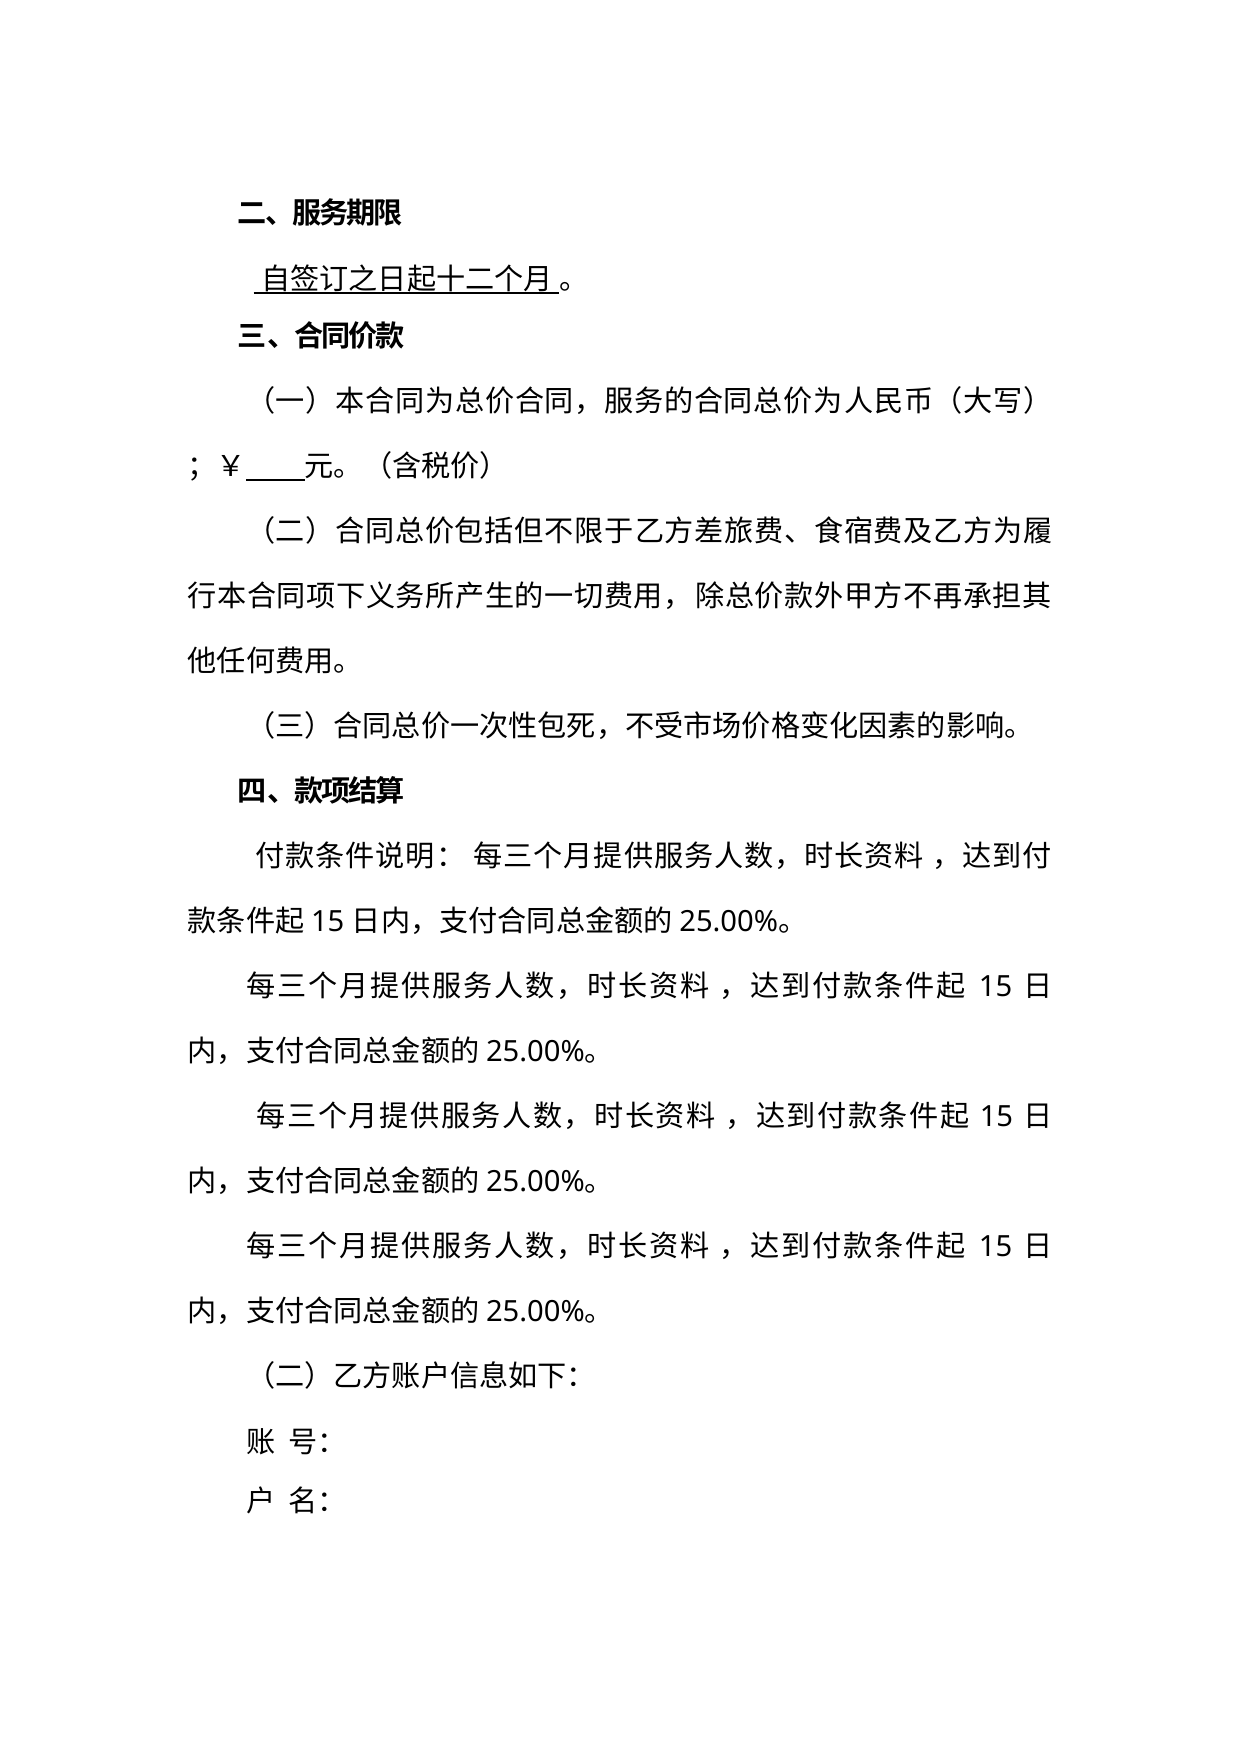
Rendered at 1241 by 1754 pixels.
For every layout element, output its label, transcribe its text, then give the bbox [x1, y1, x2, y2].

text 自签订之日起十二个月 。 [187, 243, 1053, 301]
text （二）乙方账户信息如下： [187, 1341, 1053, 1406]
text （一）本合同为总价合同，服务的合同总价为人民币（大写） ；￥ 元。（含税价） [187, 366, 1053, 496]
text 二、服务期限 [187, 178, 1053, 243]
text 每三个月提供服务人数，时长资料 ，达到付款条件起 15 日内，支付合同总金额的 25.00%。 [187, 1081, 1053, 1211]
text 四、款项结算 [187, 756, 1053, 821]
text 每三个月提供服务人数，时长资料 ，达到付款条件起 15 日内，支付合同总金额的 25.00%。 [187, 951, 1053, 1081]
text 每三个月提供服务人数，时长资料 ，达到付款条件起 15 日内，支付合同总金额的 25.00%。 [187, 1211, 1053, 1341]
text （三）合同总价一次性包死，不受市场价格变化因素的影响。 [187, 691, 1053, 756]
text 付款条件说明： 每三个月提供服务人数，时长资料 ，达到付款条件起 15 日内，支付合同总金额的 25.00%。 [187, 821, 1053, 951]
text （二）合同总价包括但不限于乙方差旅费、食宿费及乙方为履行本合同项下义务所产生的一切费用，除总价款外甲方不再承担其他任何费用。 [187, 496, 1053, 691]
text 三、合同价款 [187, 301, 1053, 366]
text 账 号： [187, 1406, 1053, 1464]
text 户 名： [187, 1464, 1053, 1523]
